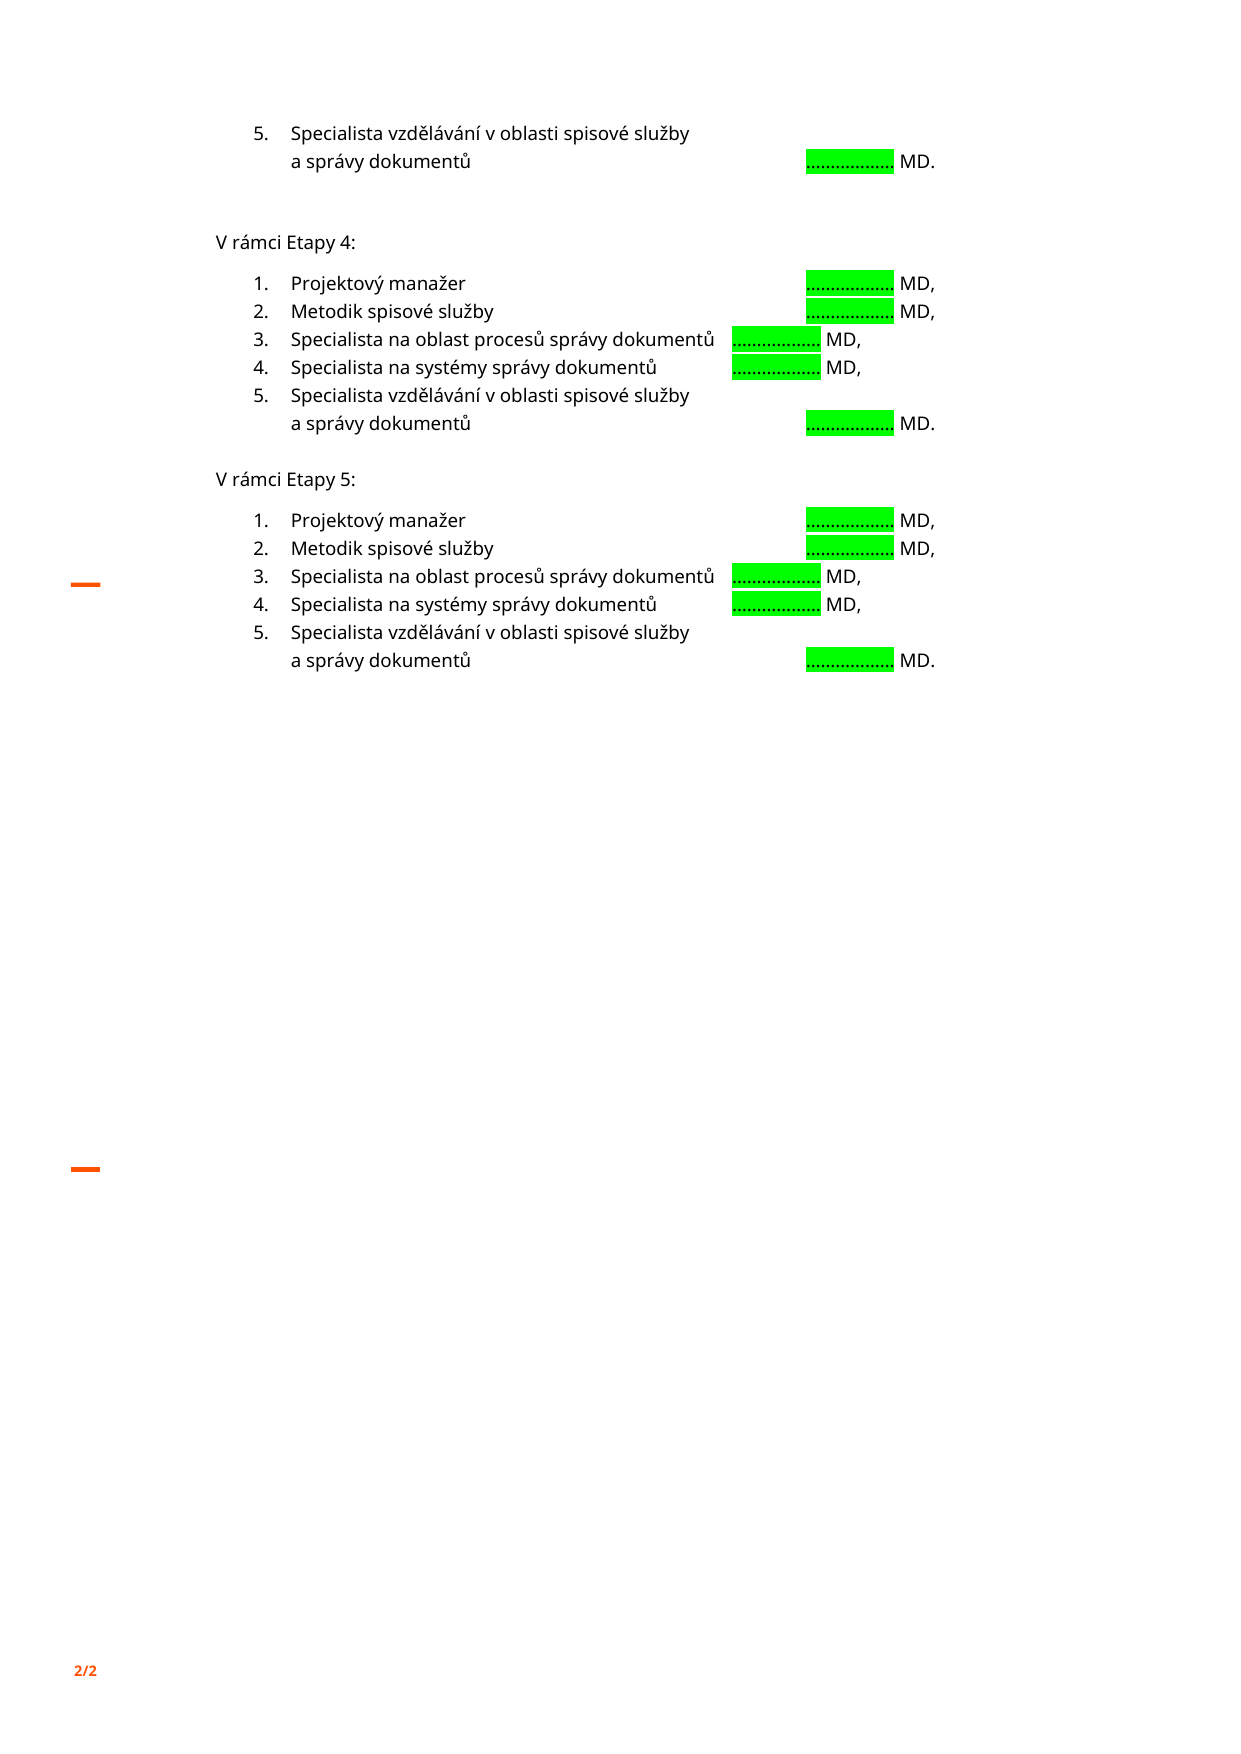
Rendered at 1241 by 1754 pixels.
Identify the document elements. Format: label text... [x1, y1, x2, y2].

text V rámci Etapy 5: [216, 466, 1122, 492]
list Specialista na systémy správy dokumentů ……………… MD, [821, 591, 1122, 616]
list Specialista na systémy správy dokumentů ……………… MD, [821, 354, 1122, 380]
text a správy dokumentů ……………… MD. [291, 410, 806, 436]
list Metodik spisové služby ……………… MD, [253, 298, 806, 324]
list Projektový manažer ……………… MD, [253, 270, 806, 296]
list Specialista na systémy správy dokumentů ……………… MD, [253, 591, 732, 616]
text a správy dokumentů ……………… MD. [894, 149, 1122, 174]
list Specialista na oblast procesů správy dokumentů ……………… MD, [821, 326, 1122, 352]
list Projektový manažer ……………… MD, [894, 270, 1122, 296]
list Specialista vzdělávání v oblasti spisové služby [253, 121, 1122, 146]
list Metodik spisové služby ……………… MD, [894, 535, 1122, 560]
text a správy dokumentů ……………… MD. [291, 149, 806, 174]
text a správy dokumentů ……………… MD. [894, 410, 1122, 436]
list Projektový manažer ……………… MD, [894, 507, 1122, 532]
list Specialista na systémy správy dokumentů ……………… MD, [253, 354, 732, 380]
list Specialista na oblast procesů správy dokumentů ……………… MD, [821, 563, 1122, 588]
list Specialista na oblast procesů správy dokumentů ……………… MD, [253, 563, 732, 588]
list Specialista na oblast procesů správy dokumentů ……………… MD, [253, 326, 732, 352]
list Metodik spisové služby ……………… MD, [894, 298, 1122, 324]
text a správy dokumentů ……………… MD. [291, 647, 806, 672]
list Specialista vzdělávání v oblasti spisové služby [253, 619, 1122, 644]
list Metodik spisové služby ……………… MD, [253, 535, 806, 560]
list Specialista vzdělávání v oblasti spisové služby [253, 382, 1122, 408]
text a správy dokumentů ……………… MD. [894, 647, 1122, 672]
text V rámci Etapy 4: [216, 230, 1122, 255]
list Projektový manažer ……………… MD, [253, 507, 806, 532]
